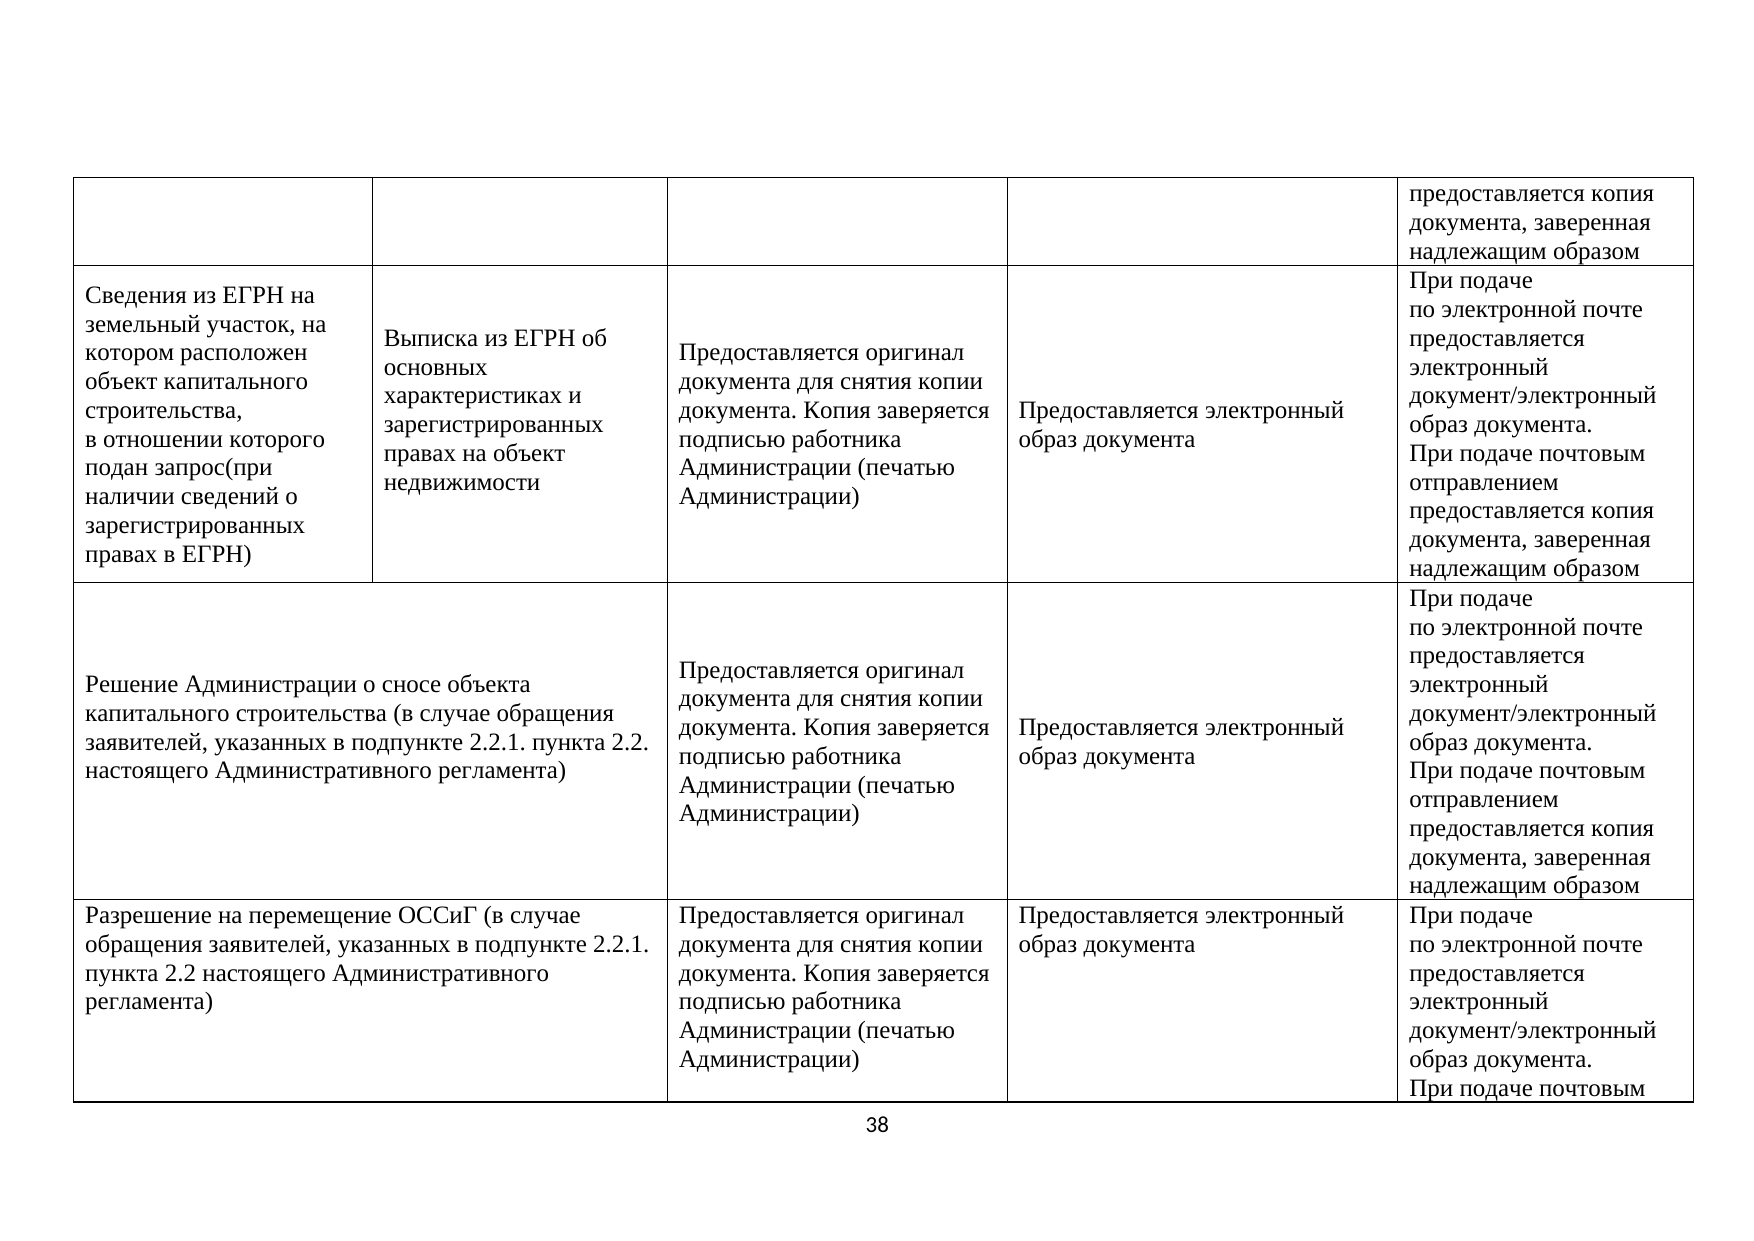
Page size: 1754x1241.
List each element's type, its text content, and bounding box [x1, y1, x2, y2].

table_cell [74, 178, 372, 264]
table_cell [1008, 178, 1397, 264]
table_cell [668, 178, 1007, 264]
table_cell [74, 900, 667, 1101]
table_cell Сведения из ЕГРН на земельный участок, на котором расположен объект капитального строительства, в отношении которого подан запрос(при наличии сведений о зарегистрированных правах в ЕГРН) [74, 266, 372, 582]
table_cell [668, 900, 1007, 1101]
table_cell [1008, 900, 1397, 1101]
table_cell Предоставляется электронный образ документа [1008, 266, 1397, 582]
table_cell Предоставляется оригинал документа для снятия копии документа. Копия заверяется подписью работника Администрации (печатью Администрации) [668, 583, 1007, 899]
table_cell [1398, 900, 1693, 1101]
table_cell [373, 178, 667, 264]
table_cell Предоставляется оригинал документа для снятия копии документа. Копия заверяется подписью работника Администрации (печатью Администрации) [668, 266, 1007, 582]
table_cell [1398, 178, 1693, 264]
table_cell Выписка из ЕГРН об основных характеристиках и зарегистрированных правах на объект недвижимости [373, 266, 667, 582]
table_cell Предоставляется электронный образ документа [1008, 583, 1397, 899]
table_cell Решение Администрации о сносе объекта капитального строительства (в случае обращения заявителей, указанных в подпункте 2.2.1. пункта 2.2. настоящего Административного регламента) [74, 583, 667, 899]
